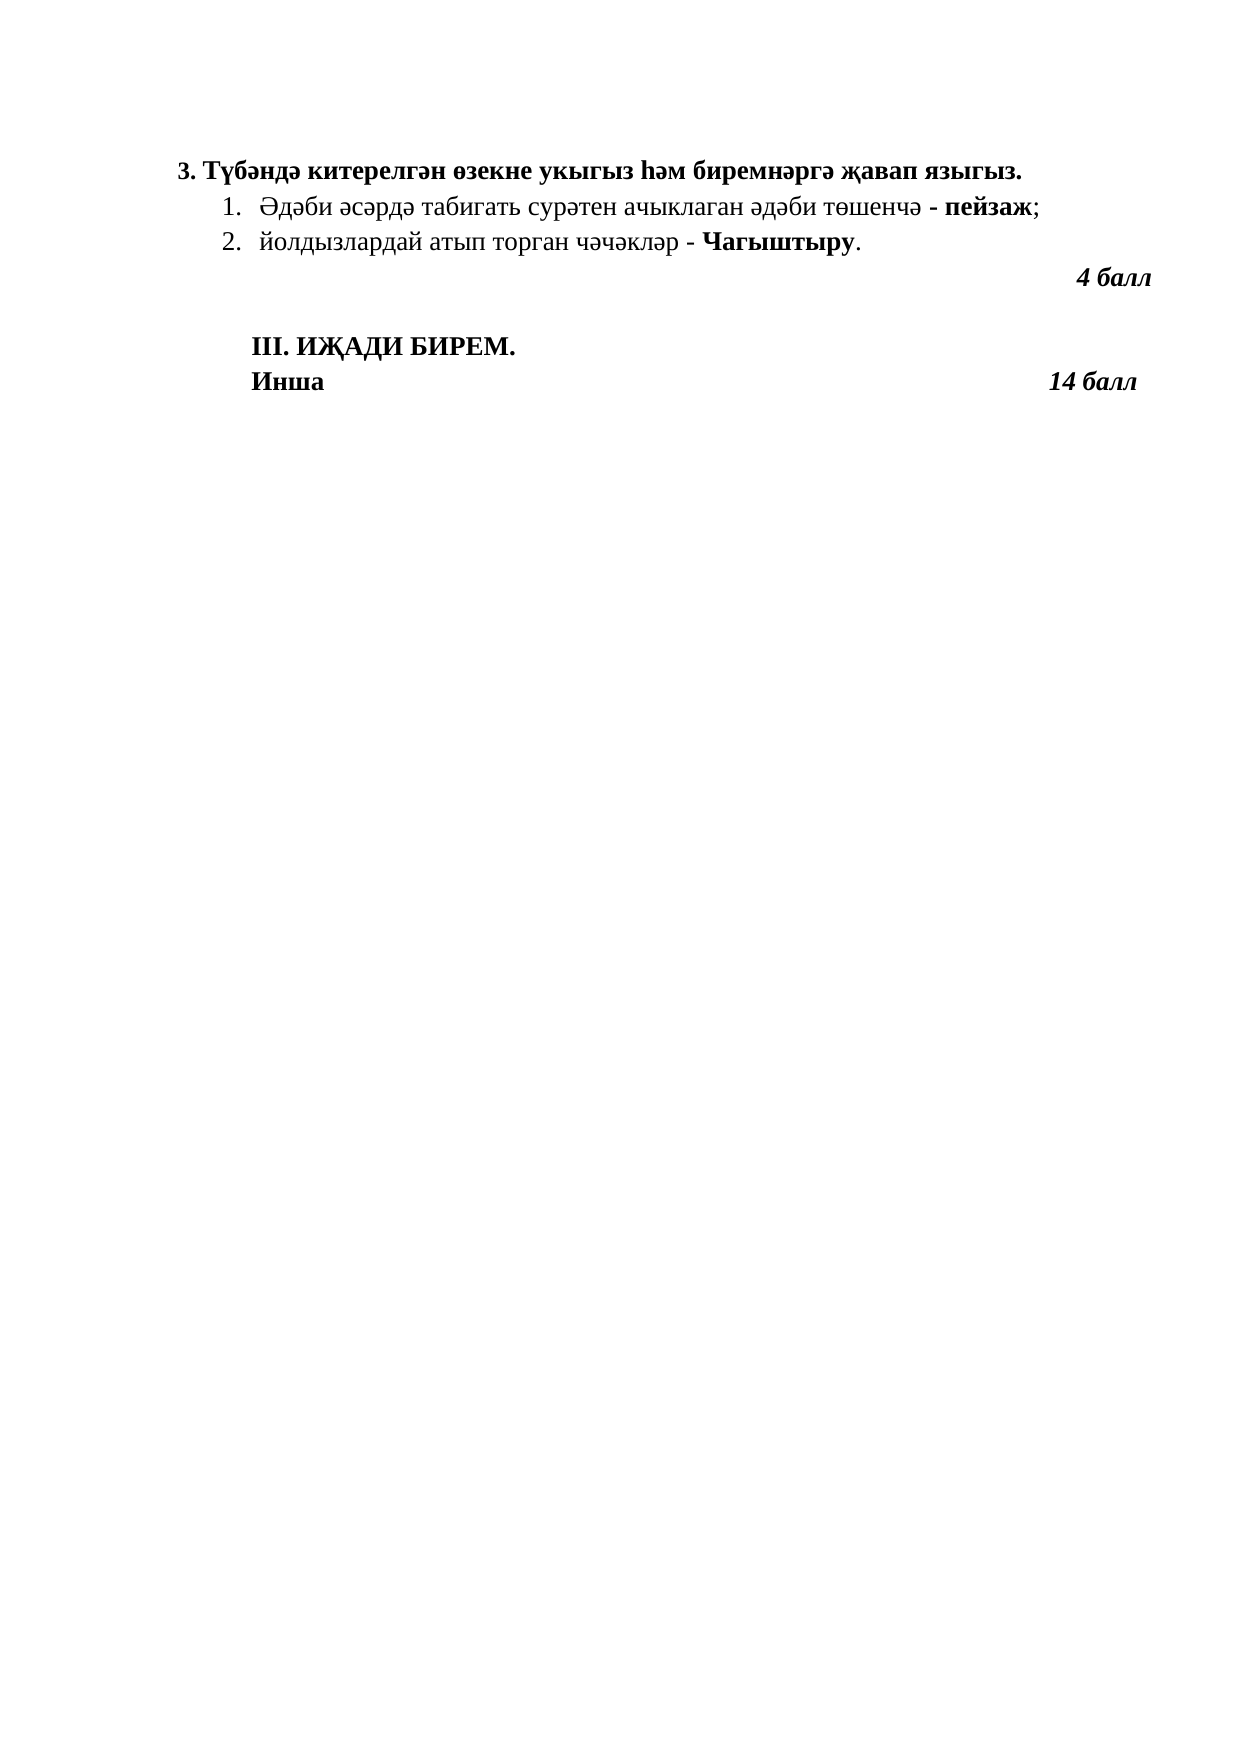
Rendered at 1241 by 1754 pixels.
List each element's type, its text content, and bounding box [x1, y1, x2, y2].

list Әдәби әсәрдә табигать сурәтен ачыклаган әдәби төшенчә - пейзаж; [222, 189, 1152, 221]
text 3. Түбәндә китерелгән өзекне укыгыз һәм биремнәргә җавап языгыз. [177, 154, 1152, 185]
list йолдызлардай атып торган чәчәкләр - Чагыштыру. [222, 225, 1152, 256]
text III. ИҖАДИ БИРЕМ. [177, 330, 1152, 361]
text 4 балл [259, 261, 1152, 292]
text Инша 14 балл [177, 366, 1152, 397]
